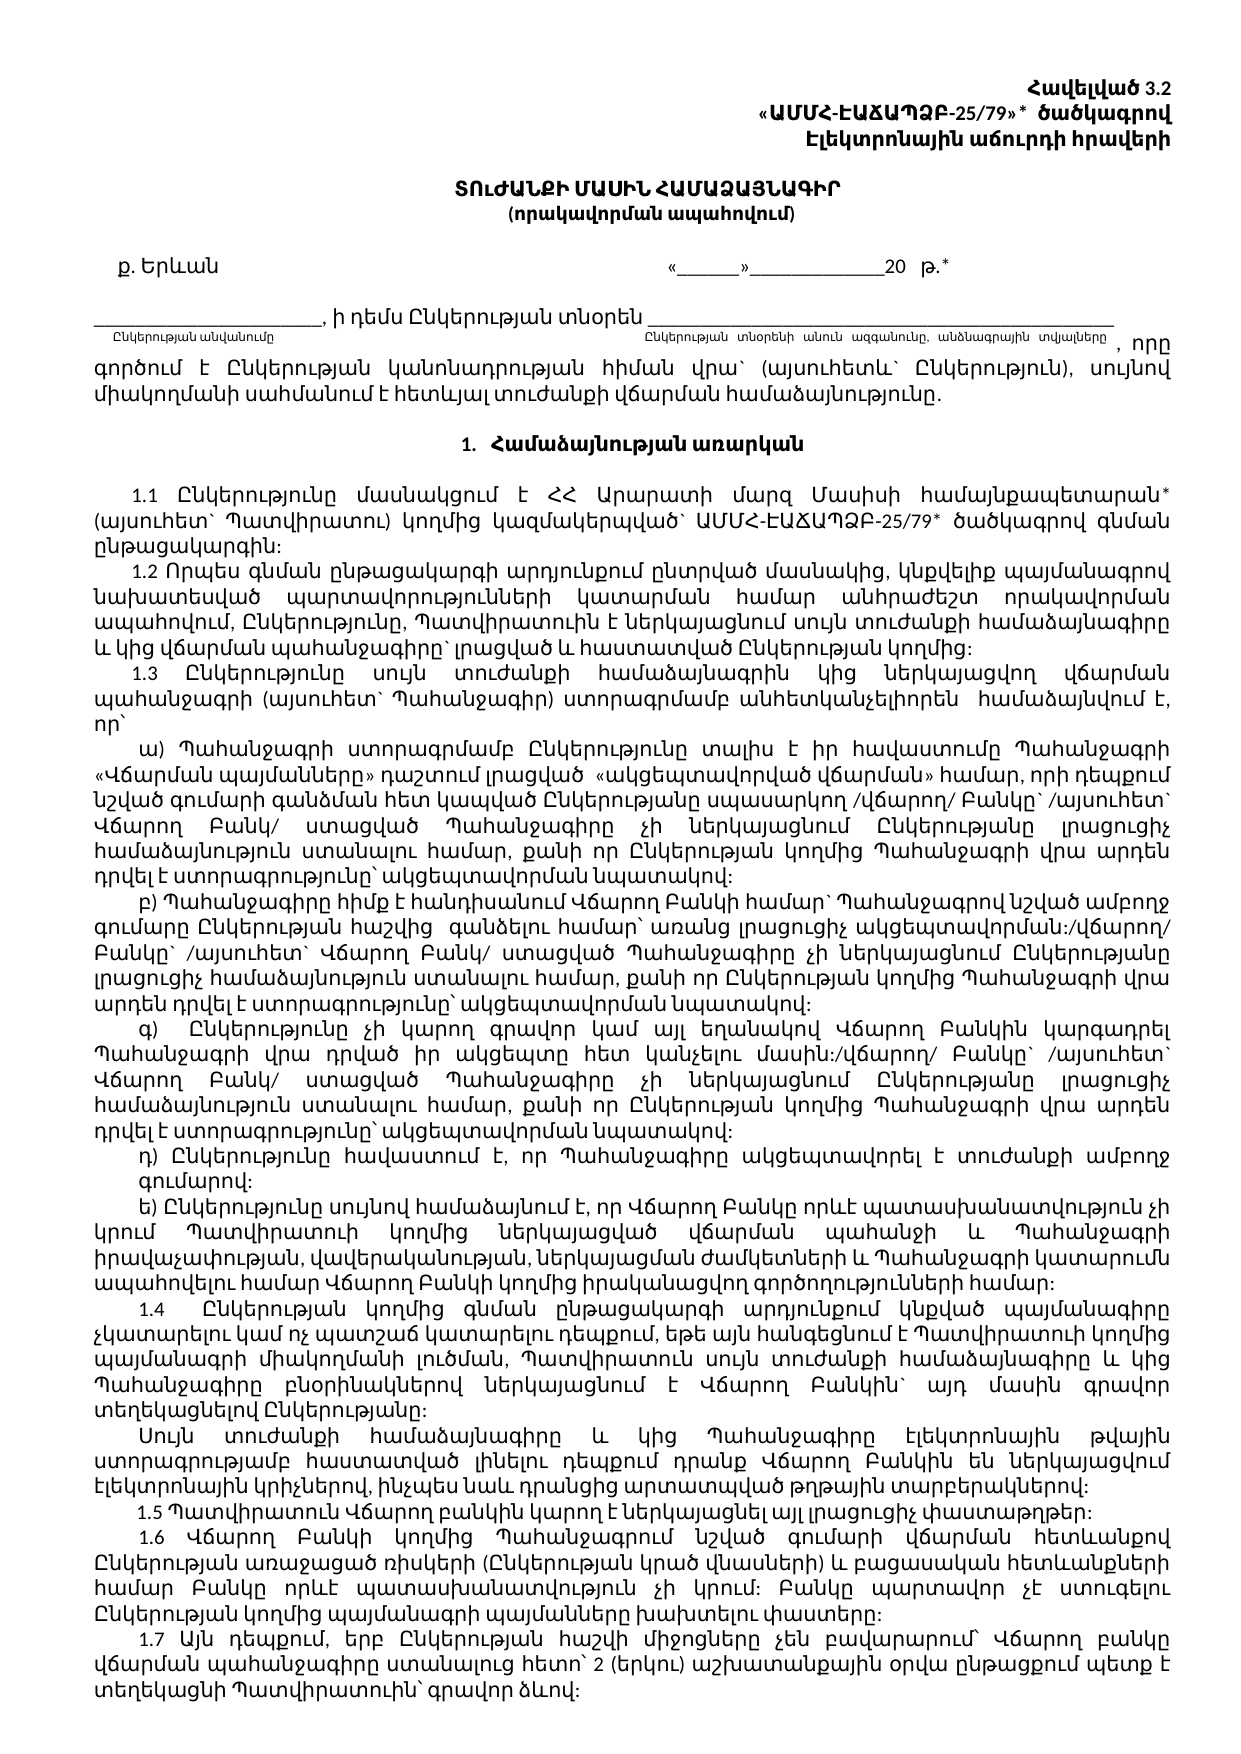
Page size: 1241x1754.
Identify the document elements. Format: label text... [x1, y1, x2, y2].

text 1. Համաձայնության առարկան [94, 432, 1171, 457]
text 1.7 Այն դեպքում, երբ Ընկերության հաշվի միջոցները չեն բավարարում՝ Վճարող բանկը վճարման պահանջագիրը ստանալուց հետո՝ 2 (երկու) աշխատանքային օրվա ընթացքում պետք է տեղեկացնի Պատվիրատուին՝ գրավոր ձևով: [94, 1626, 1171, 1702]
text Էլեկտրոնային աճուրդի հրավերի [94, 126, 1171, 151]
text 1.2 Որպես գնման ընթացակարգի արդյունքում ընտրված մասնակից, կնքվելիք պայմանագրով նախատեսված պարտավորությունների կատարման համար անհրաժեշտ որակավորման ապահովում, Ընկերությունը, Պատվիրատուին է ներկայացնում սույն տուժանքի համաձայնագիրը և կից վճարման պահանջագիրը` լրացված և հաստատված Ընկերության կողմից: [94, 559, 1171, 660]
text 1.3 Ընկերությունը սույն տուժանքի համաձայնագրին կից ներկայացվող վճարման պահանջագրի (այսուհետ` Պահանջագիր) ստորագրմամբ անհետկանչելիորեն համաձայնվում է, որ՝ [94, 660, 1171, 737]
text (որակավորման ապահովում) [94, 202, 1171, 225]
text ա) Պահանջագրի ստորագրմամբ Ընկերությունը տալիս է իր հավաստումը Պահանջագրի «Վճարման պայմանները» դաշտում լրացված «ակցեպտավորված վճարման» համար, որի դեպքում նշված գումարի գանձման հետ կապված Ընկերությանը սպասարկող /վճարող/ Բանկը` /այսուհետ` Վճարող Բանկ/ ստացված Պահանջագիրը չի ներկայացնում Ընկերությանը լրացուցիչ համաձայնություն ստանալու համար, քանի որ Ընկերության կողմից Պահանջագրի վրա արդեն դրվել է ստորագրությունը՝ ակցեպտավորման նպատակով: [94, 737, 1171, 889]
text Ընկերության անվանումը Ընկերության տնօրենի անուն ազգանունը, անձնագրային տվյալները , որը գործում է Ընկերության կանոնադրության հիման վրա` (այսուհետև` Ընկերություն), սույնով միակողմանի սահմանում է հետևյալ տուժանքի վճարման համաձայնությունը. [94, 330, 1171, 406]
text «ԱՄՄՀ-ԷԱՃԱՊՁԲ-25/79»* ծածկագրով [94, 100, 1171, 126]
text Սույն տուժանքի համաձայնագիրը և կից Պահանջագիրը էլեկտրոնային թվային ստորագրությամբ հաստատված լինելու դեպքում դրանք Վճարող Բանկին են ներկայացվում էլեկտրոնային կրիչներով, ինչպես նաև դրանցից արտատպված թղթային տարբերակներով: [94, 1423, 1171, 1499]
text Հավելված 3.2 [94, 75, 1171, 100]
text գ) Ընկերությունը չի կարող գրավոր կամ այլ եղանակով Վճարող Բանկին կարգադրել Պահանջագրի վրա դրված իր ակցեպտը հետ կանչելու մասին:/վճարող/ Բանկը` /այսուհետ` Վճարող Բանկ/ ստացված Պահանջագիրը չի ներկայացնում Ընկերությանը լրացուցիչ համաձայնություն ստանալու համար, քանի որ Ընկերության կողմից Պահանջագրի վրա արդեն դրվել է ստորագրությունը՝ ակցեպտավորման նպատակով: [94, 1016, 1171, 1143]
text դ) Ընկերությունը հավաստում է, որ Պահանջագիրը ակցեպտավորել է տուժանքի ամբողջ գումարով: [138, 1143, 1171, 1194]
text ______________________, ի դեմս Ընկերության տնօրեն _____________________________________________ [94, 304, 1171, 330]
text 1.6 Վճարող Բանկի կողմից Պահանջագրում նշված գումարի վճարման հետևանքով Ընկերության առաջացած ռիսկերի (Ընկերության կրած վնասների) և բացասական հետևանքների համար Բանկը որևէ պատասխանատվություն չի կրում: Բանկը պարտավոր չէ ստուգելու Ընկերության կողմից պայմանագրի պայմանները խախտելու փաստերը: [94, 1524, 1171, 1626]
text ե) Ընկերությունը սույնով համաձայնում է, որ Վճարող Բանկը որևէ պատասխանատվություն չի կրում Պատվիրատուի կողմից ներկայացված վճարման պահանջի և Պահանջագրի իրավաչափության, վավերականության, ներկայացման ժամկետների և Պահանջագրի կատարումն ապահովելու համար Վճարող Բանկի կողմից իրականացվող գործողությունների համար: [94, 1194, 1171, 1296]
text ՏՈւԺԱՆՔԻ ՄԱՍԻՆ ՀԱՄԱՁԱՅՆԱԳԻՐ [94, 177, 1171, 202]
text 1.5 Պատվիրատուն Վճարող բանկին կարող է ներկայացնել այլ լրացուցիչ փաստաթղթեր: [94, 1499, 1171, 1524]
text ք. Երևան «______»_____________20 թ.* [94, 254, 1171, 279]
text 1.4 Ընկերության կողմից գնման ընթացակարգի արդյունքում կնքված պայմանագիրը չկատարելու կամ ոչ պատշաճ կատարելու դեպքում, եթե այն հանգեցնում է Պատվիրատուի կողմից պայմանագրի միակողմանի լուծման, Պատվիրատուն սույն տուժանքի համաձայնագիրը և կից Պահանջագիրը բնօրինակներով ներկայացնում է Վճարող Բանկին` այդ մասին գրավոր տեղեկացնելով Ընկերությանը: [94, 1296, 1171, 1423]
text 1.1 Ընկերությունը մասնակցում է ՀՀ Արարատի մարզ Մասիսի համայնքապետարան* (այսուհետ` Պատվիրատու) կողմից կազմակերպված` ԱՄՄՀ-ԷԱՃԱՊՁԲ-25/79* ծածկագրով գնման ընթացակարգին: [94, 482, 1171, 559]
text բ) Պահանջագիրը հիմք է հանդիսանում Վճարող Բանկի համար` Պահանջագրով նշված ամբողջ գումարը Ընկերության հաշվից գանձելու համար՝ առանց լրացուցիչ ակցեպտավորման:/վճարող/ Բանկը` /այսուհետ` Վճարող Բանկ/ ստացված Պահանջագիրը չի ներկայացնում Ընկերությանը լրացուցիչ համաձայնություն ստանալու համար, քանի որ Ընկերության կողմից Պահանջագրի վրա արդեն դրվել է ստորագրությունը՝ ակցեպտավորման նպատակով: [94, 889, 1171, 1016]
